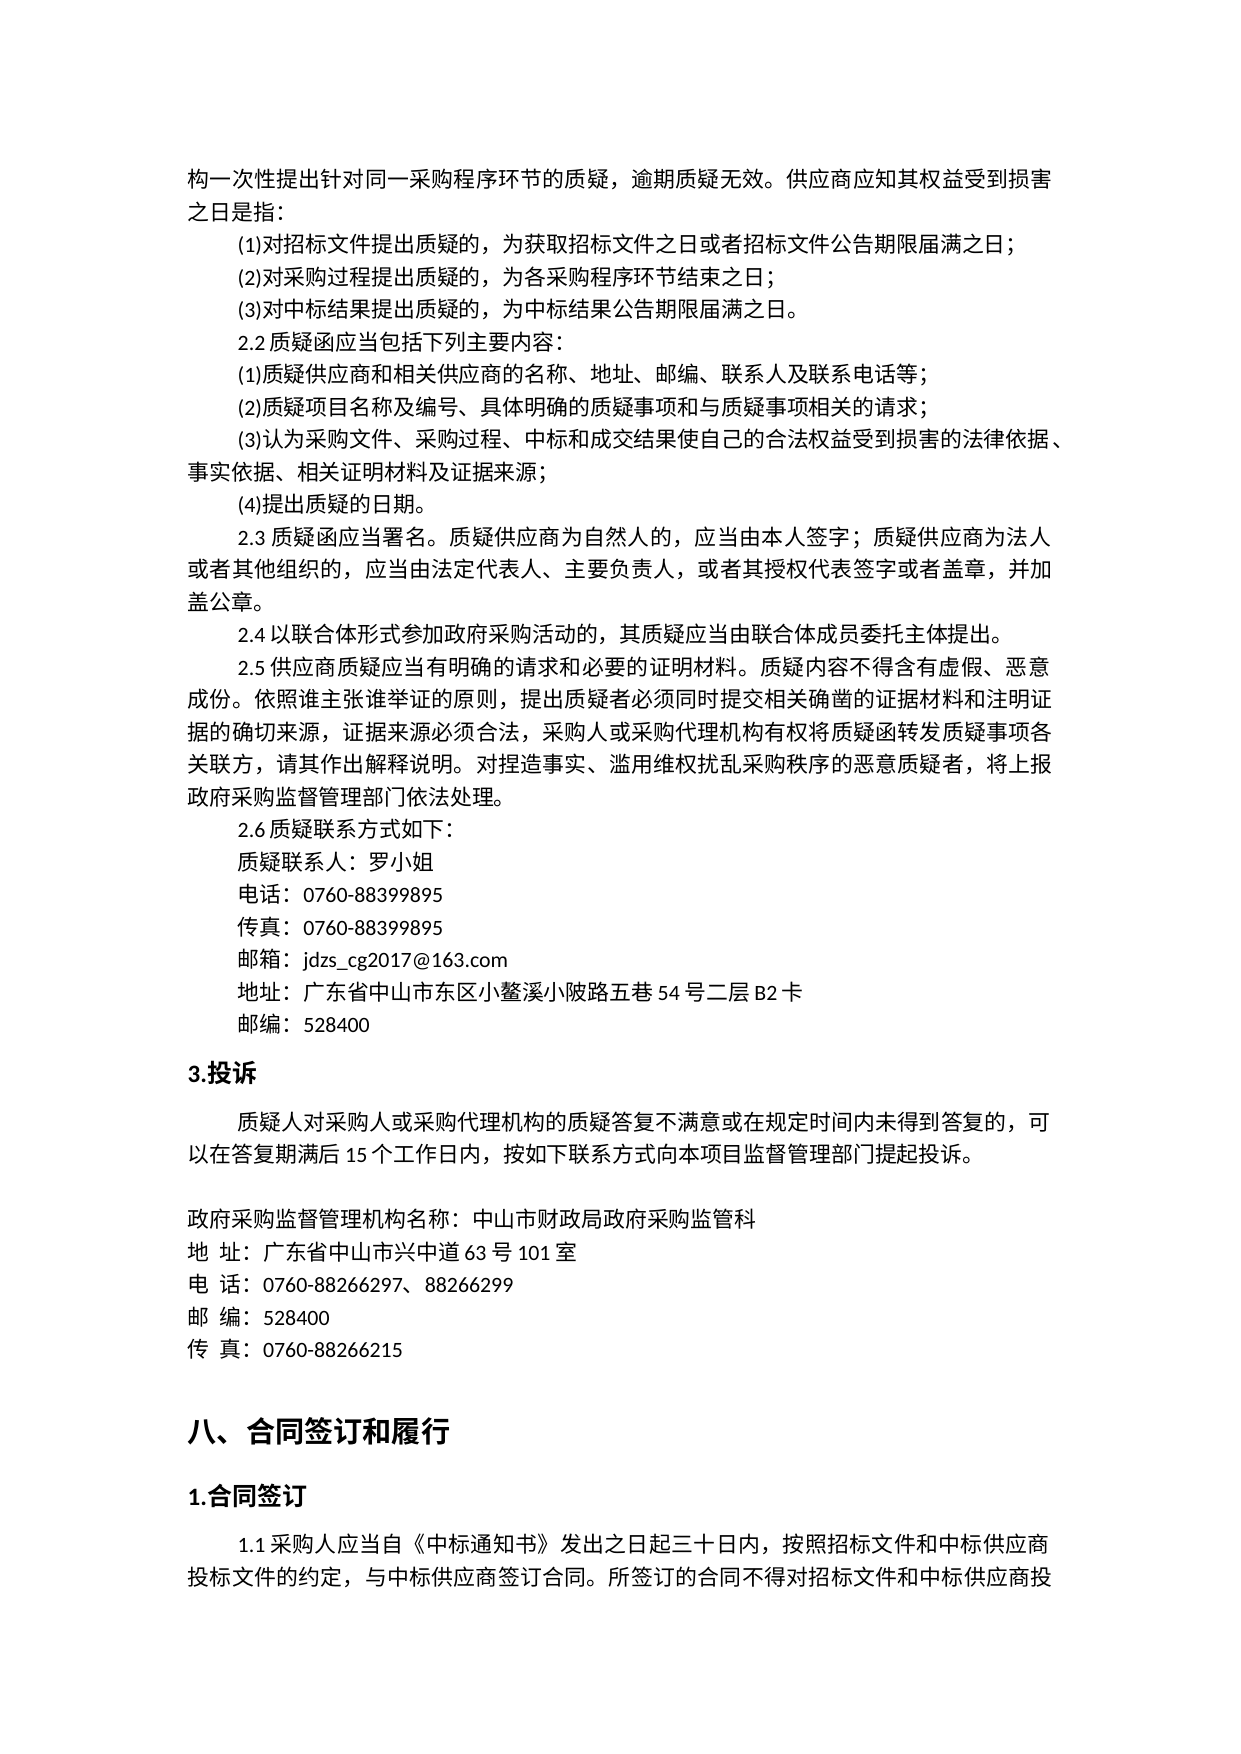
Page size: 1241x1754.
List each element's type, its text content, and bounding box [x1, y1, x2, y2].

text 邮箱：jdzs_cg2017@163.com [187, 942, 1053, 974]
text (3)对中标结果提出质疑的，为中标结果公告期限届满之日。 [187, 292, 1053, 324]
text (1)质疑供应商和相关供应商的名称、地址、邮编、联系人及联系电话等； [187, 357, 1053, 389]
text (3)认为采购文件、采购过程、中标和成交结果使自己的合法权益受到损害的法律依据、事实依据、相关证明材料及证据来源； [187, 422, 1053, 487]
text 3.投诉 [187, 1039, 1053, 1104]
text 地址：广东省中山市东区小鳌溪小陂路五巷54号二层B2卡 [187, 974, 1053, 1007]
text 邮编：528400 [187, 1007, 1053, 1039]
text 邮 编：528400 [187, 1299, 1053, 1332]
text (1)对招标文件提出质疑的，为获取招标文件之日或者招标文件公告期限届满之日； [187, 227, 1053, 259]
text 电话：0760-88399895 [187, 877, 1053, 909]
text 地 址：广东省中山市兴中道63号101室 [187, 1234, 1053, 1267]
text (2)对采购过程提出质疑的，为各采购程序环节结束之日； [187, 259, 1053, 292]
text 政府采购监督管理机构名称：中山市财政局政府采购监管科 [187, 1202, 1053, 1234]
text 传真：0760-88399895 [187, 909, 1053, 942]
text 八、合同签订和履行 [187, 1397, 1053, 1462]
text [187, 1527, 1053, 1592]
text 质疑人对采购人或采购代理机构的质疑答复不满意或在规定时间内未得到答复的，可以在答复期满后15个工作日内，按如下联系方式向本项目监督管理部门提起投诉。 [187, 1104, 1053, 1169]
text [187, 162, 1053, 227]
text 1.合同签订 [187, 1462, 1053, 1527]
text 2.4以联合体形式参加政府采购活动的，其质疑应当由联合体成员委托主体提出。 [187, 617, 1053, 649]
text 质疑联系人：罗小姐 [187, 844, 1053, 877]
text 2.3 质疑函应当署名。质疑供应商为自然人的，应当由本人签字；质疑供应商为法人或者其他组织的，应当由法定代表人、主要负责人，或者其授权代表签字或者盖章，并加盖公章。 [187, 519, 1053, 617]
text 2.6质疑联系方式如下： [187, 812, 1053, 844]
text 2.5供应商质疑应当有明确的请求和必要的证明材料。质疑内容不得含有虚假、恶意成份。依照谁主张谁举证的原则，提出质疑者必须同时提交相关确凿的证据材料和注明证据的确切来源，证据来源必须合法，采购人或采购代理机构有权将质疑函转发质疑事项各关联方，请其作出解释说明。对捏造事实、滥用维权扰乱采购秩序的恶意质疑者，将上报政府采购监督管理部门依法处理。 [187, 649, 1053, 812]
text 2.2质疑函应当包括下列主要内容： [187, 324, 1053, 357]
text (4)提出质疑的日期。 [187, 487, 1053, 519]
text (2)质疑项目名称及编号、具体明确的质疑事项和与质疑事项相关的请求； [187, 389, 1053, 422]
text 传 真：0760-88266215 [187, 1332, 1053, 1364]
text 电 话：0760-88266297、88266299 [187, 1267, 1053, 1299]
